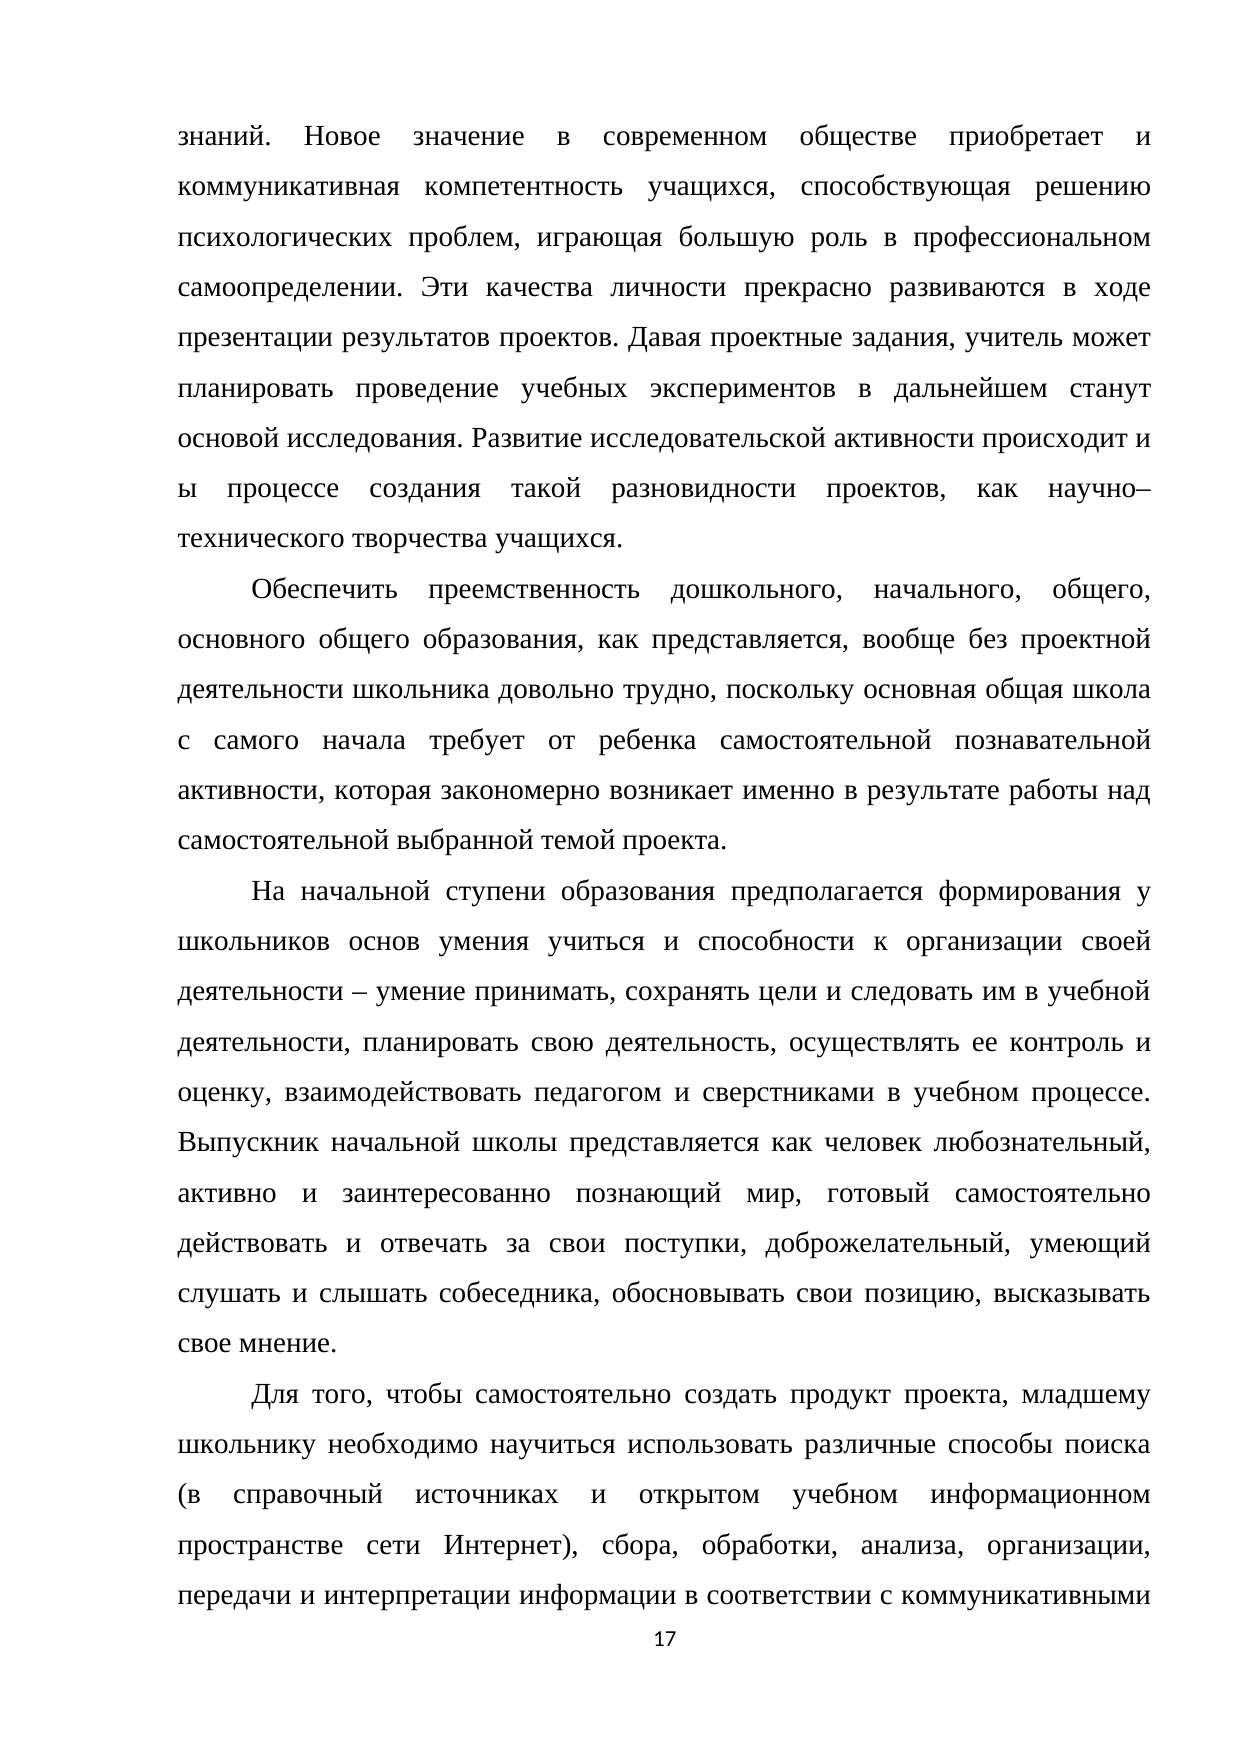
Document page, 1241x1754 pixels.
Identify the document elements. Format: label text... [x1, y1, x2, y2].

text На начальной ступени образования предполагается формирования у школьников основ умения учиться и способности к организации своей деятельности – умение принимать, сохранять цели и следовать им в учебной деятельности, планировать свою деятельность, осуществлять ее контроль и оценку, взаимодействовать педагогом и сверстниками в учебном процессе. Выпускник начальной школы представляется как человек любознательный, активно и заинтересованно познающий мир, готовый самостоятельно действовать и отвечать за свои поступки, доброжелательный, умеющий слушать и слышать собеседника, обосновывать свои позицию, высказывать свое мнение. [177, 873, 1152, 1359]
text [177, 118, 1152, 554]
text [177, 1376, 1152, 1611]
text Обеспечить преемственность дошкольного, начального, общего, основного общего образования, как представляется, вообще без проектной деятельности школьника довольно трудно, поскольку основная общая школа с самого начала требует от ребенка самостоятельной познавательной активности, которая закономерно возникает именно в результате работы над самостоятельной выбранной темой проекта. [177, 571, 1152, 856]
